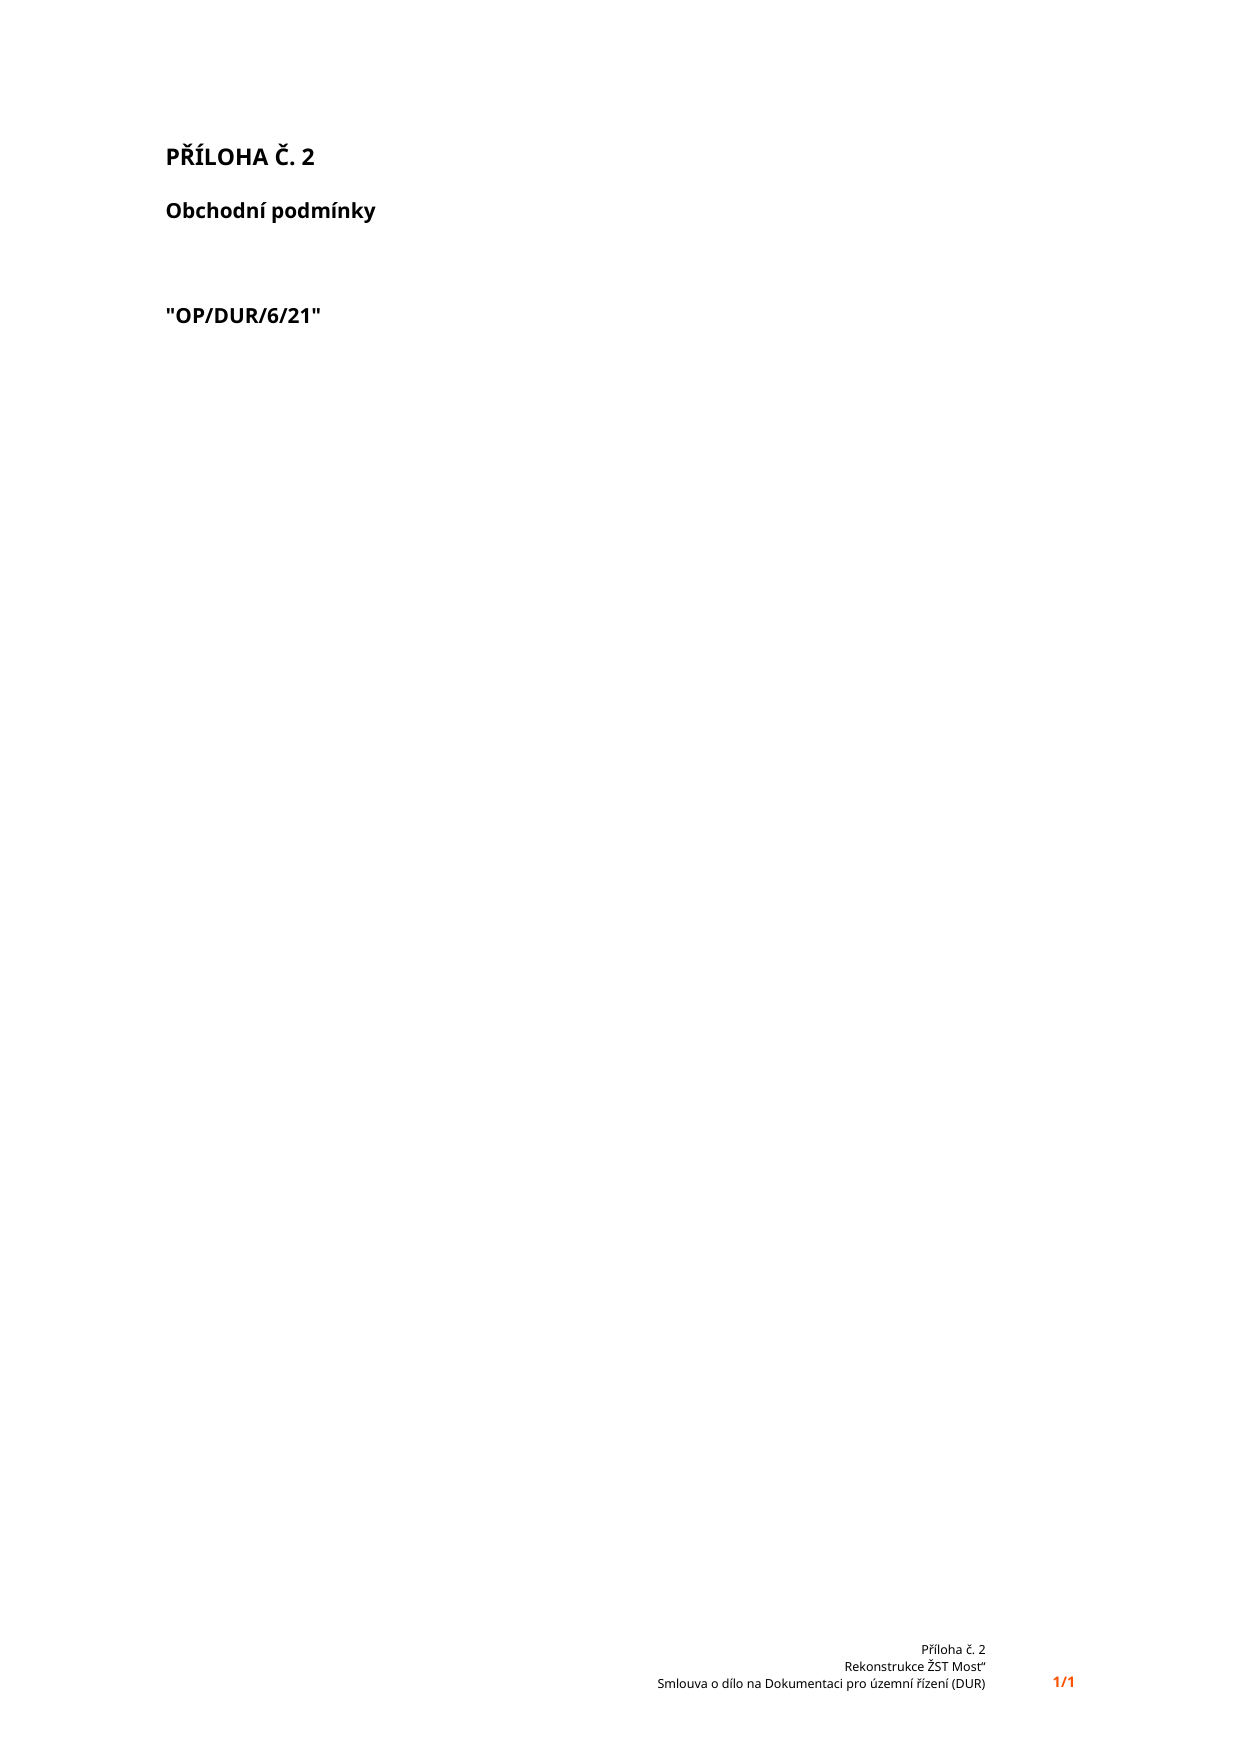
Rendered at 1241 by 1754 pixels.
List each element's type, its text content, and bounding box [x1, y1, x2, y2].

text Příloha č. 2 [165, 141, 1075, 173]
text Obchodní podmínky [165, 197, 1075, 225]
text "OP/DUR/6/21" [165, 301, 1075, 329]
